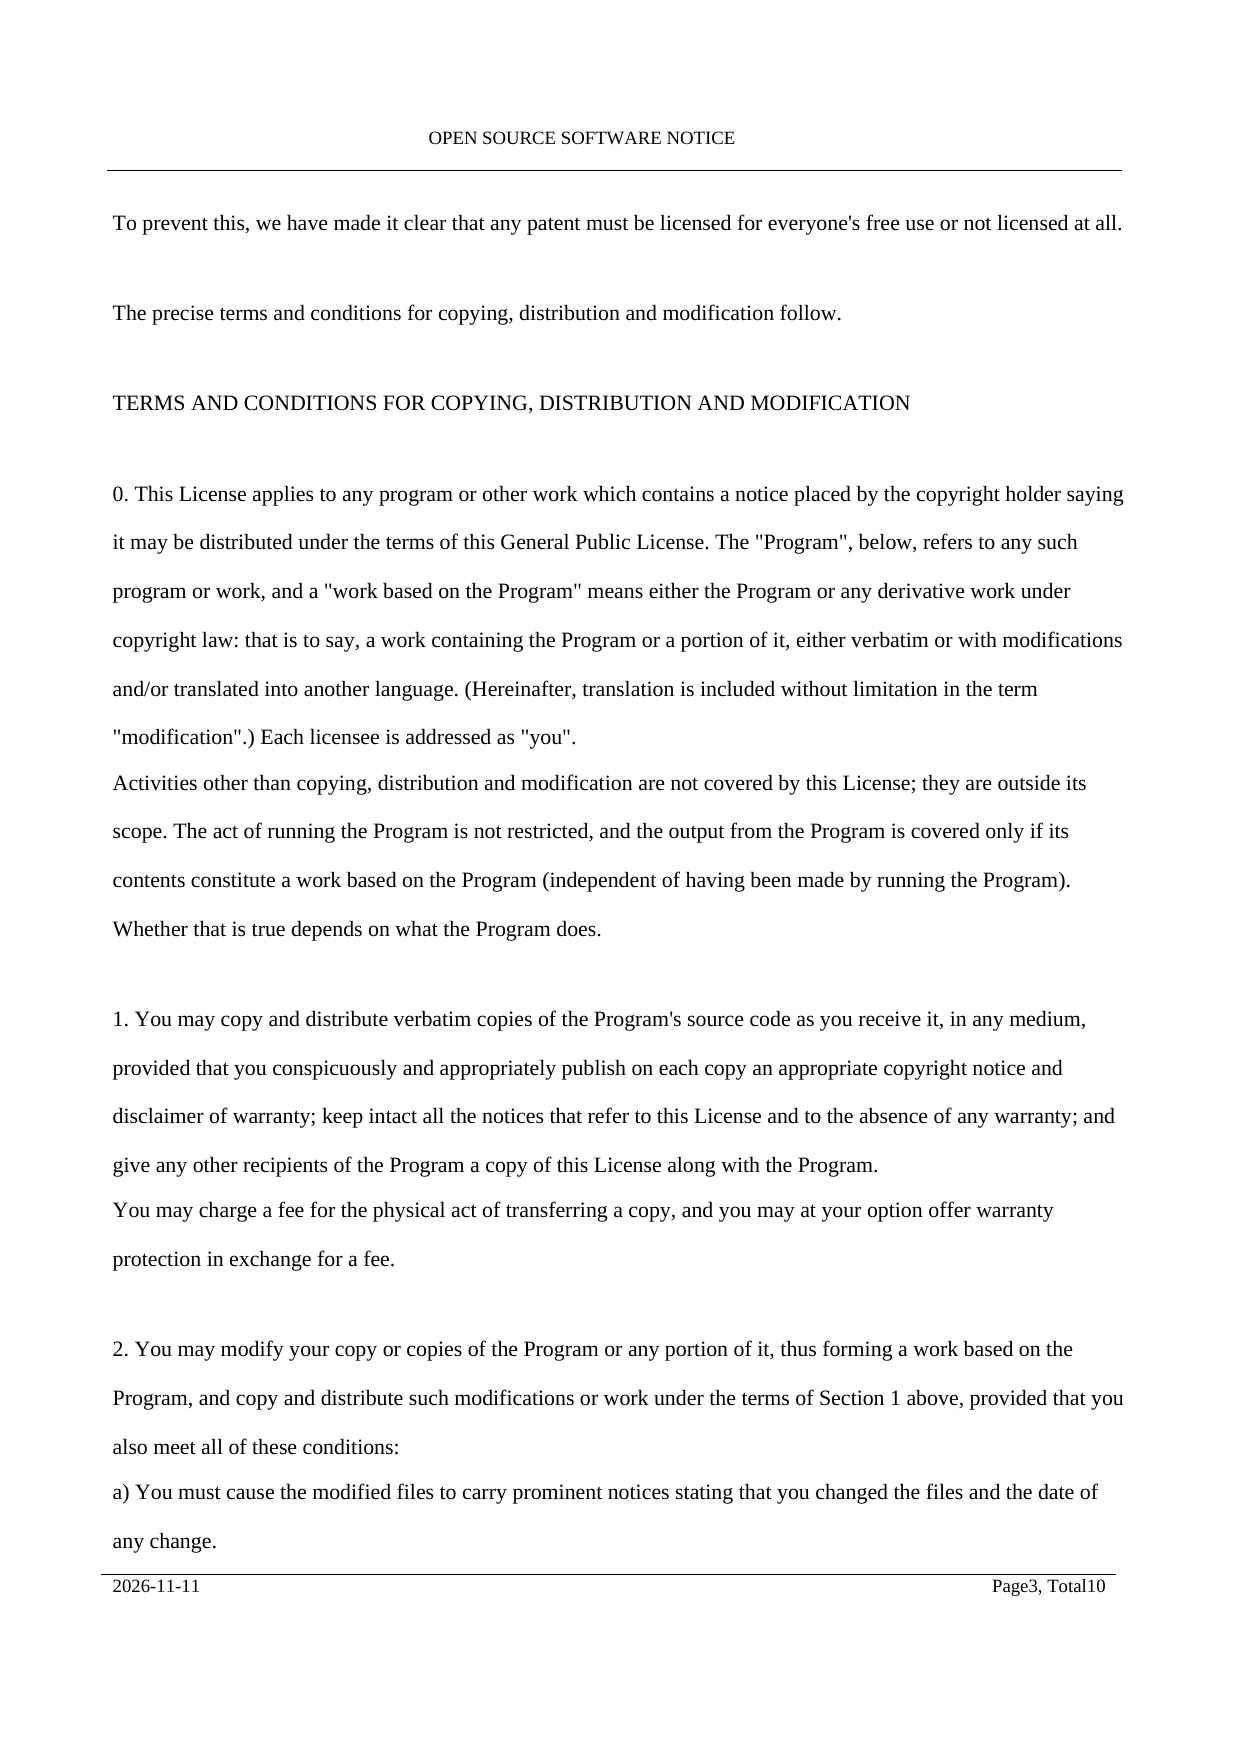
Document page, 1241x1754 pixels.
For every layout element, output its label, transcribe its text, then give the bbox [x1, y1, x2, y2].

text 1. You may copy and distribute verbatim copies of the Program's source code as you receive it, in any medium, provided that you conspicuously and appropriately publish on each copy an appropriate copyright notice and disclaimer of warranty; keep intact all the notices that refer to this License and to the absence of any warranty; and give any other recipients of the Program a copy of this License along with the Program. [112, 1002, 1128, 1181]
text The precise terms and conditions for copying, distribution and modification follow. [112, 297, 1128, 329]
text 0. This License applies to any program or other work which contains a notice placed by the copyright holder saying it may be distributed under the terms of this General Public License. The "Program", below, refers to any such program or work, and a "work based on the Program" means either the Program or any derivative work under copyright law: that is to say, a work containing the Program or a portion of it, either verbatim or with modifications and/or translated into another language. (Hereinafter, translation is included without limitation in the term "modification".) Each licensee is addressed as "you". [112, 477, 1128, 753]
text You may charge a fee for the physical act of transferring a copy, and you may at your option offer warranty protection in exchange for a fee. [112, 1194, 1128, 1275]
text Activities other than copying, distribution and modification are not covered by this License; they are outside its scope. The act of running the Program is not restricted, and the output from the Program is covered only if its contents constitute a work based on the Program (independent of having been made by running the Program). Whether that is true depends on what the Program does. [112, 766, 1128, 944]
text TERMS AND CONDITIONS FOR COPYING, DISTRIBUTION AND MODIFICATION [112, 387, 1128, 419]
text a) You must cause the modified files to carry prominent notices stating that you changed the files and the date of any change. [112, 1475, 1128, 1556]
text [112, 206, 1128, 239]
text 2. You may modify your copy or copies of the Program or any portion of it, thus forming a work based on the Program, and copy and distribute such modifications or work under the terms of Section 1 above, provided that you also meet all of these conditions: [112, 1333, 1128, 1463]
